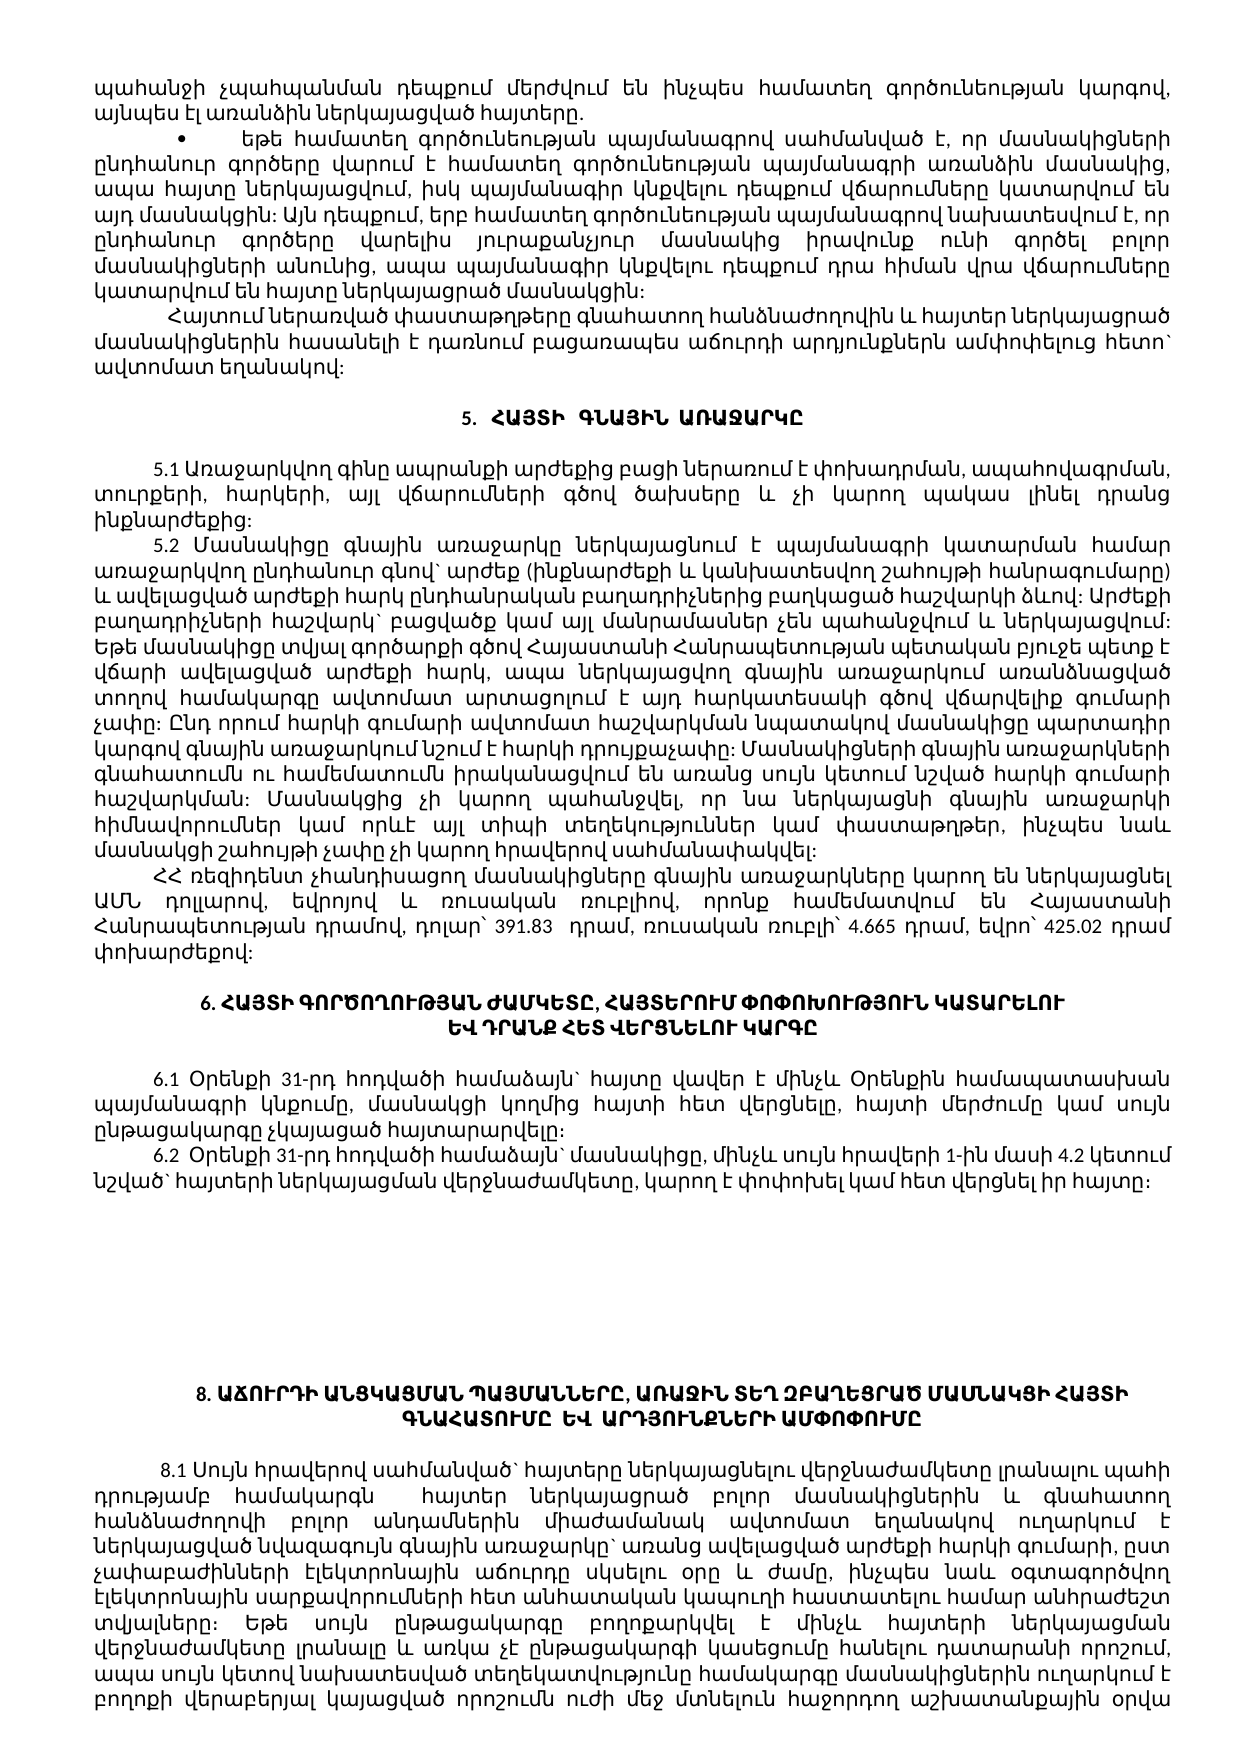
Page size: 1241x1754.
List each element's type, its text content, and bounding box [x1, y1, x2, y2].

text 6. ՀԱՅՏԻ ԳՈՐԾՈՂՈՒԹՅԱՆ ԺԱՄԿԵՏԸ, ՀԱՅՏԵՐՈՒՄ ՓՈՓՈԽՈՒԹՅՈՒՆ ԿԱՏԱՐԵԼՈՒ [94, 990, 1171, 1015]
text 6.2 Օրենքի 31-րդ հոդվածի համաձայն` մասնակիցը, մինչև սույն հրավերի 1-ին մասի 4.2 կետում նշված` հայտերի ներկայացման վերջնաժամկետը, կարող է փոփոխել կամ հետ վերցնել իր հայտը։ [94, 1142, 1171, 1193]
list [94, 75, 1171, 126]
text Հայտում ներառված փաստաթղթերը գնահատող հանձնաժողովին և հայտեր ներկայացրած մասնակիցներին հասանելի է դառնում բացառապես աճուրդի արդյունքներն ամփոփելուց հետո` ավտոմատ եղանակով: [94, 304, 1171, 380]
text ԵՎ ԴՐԱՆՔ ՀԵՏ ՎԵՐՑՆԵԼՈՒ ԿԱՐԳԸ [94, 1015, 1171, 1041]
text ԳՆԱՀԱՏՈՒՄԸ ԵՎ ԱՐԴՅՈՒՆՔՆԵՐԻ ԱՄՓՈՓՈՒՄԸ [94, 1407, 1171, 1432]
text 8. ԱՃՈՒՐԴԻ ԱՆՑԿԱՑՄԱՆ ՊԱՅՄԱՆՆԵՐԸ, ԱՌԱՋԻՆ ՏԵՂ ԶԲԱՂԵՑՐԱԾ ՄԱՍՆԱԿՑԻ ՀԱՅՏԻ [94, 1381, 1171, 1407]
list եթե համատեղ գործունեության պայմանագրով սահմանված է, որ մասնակիցների ընդհանուր գործերը վարում է համատեղ գործունեության պայմանագրի առանձին մասնակից, ապա հայտը ներկայացվում, իսկ պայմանագիր կնքվելու դեպքում վճարումները կատարվում են այդ մասնակցին: Այն դեպքում, երբ համատեղ գործունեության պայմանագրով նախատեսվում է, որ ընդհանուր գործերը վարելիս յուրաքանչյուր մասնակից իրավունք ունի գործել բոլոր մասնակիցների անունից, ապա պայմանագիր կնքվելու դեպքում դրա հիման վրա վճարումները կատարվում են հայտը ներկայացրած մասնակցին: [94, 126, 1171, 304]
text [94, 1457, 1171, 1712]
text 5.2 Մասնակիցը գնային առաջարկը ներկայացնում է պայմանագրի կատարման համար առաջարկվող ընդհանուր գնով` արժեք (ինքնարժեքի և կանխատեսվող շահույթի հանրագումարը) և ավելացված արժեքի հարկ ընդհանրական բաղադրիչներից բաղկացած հաշվարկի ձևով: Արժեքի բաղադրիչների հաշվարկ` բացվածք կամ այլ մանրամասներ չեն պահանջվում և ներկայացվում: Եթե մասնակիցը տվյալ գործարքի գծով Հայաստանի Հանրապետության պետական բյուջե պետք է վճարի ավելացված արժեքի հարկ, ապա ներկայացվող գնային առաջարկում առանձնացված տողով համակարգը ավտոմատ արտացոլում է այդ հարկատեսակի գծով վճարվելիք գումարի չափը: Ընդ որում հարկի գումարի ավտոմատ հաշվարկման նպատակով մասնակիցը պարտադիր կարգով գնային առաջարկում նշում է հարկի դրույքաչափը: Մասնակիցների գնային առաջարկների գնահատումն ու համեմատումն իրականացվում են առանց սույն կետում նշված հարկի գումարի հաշվարկման: Մասնակցից չի կարող պահանջվել, որ նա ներկայացնի գնային առաջարկի հիմնավորումներ կամ որևէ այլ տիպի տեղեկություններ կամ փաստաթղթեր, ինչպես նաև մասնակցի շահույթի չափը չի կարող հրավերով սահմանափակվել: [94, 532, 1171, 863]
text 5. ՀԱՅՏԻ ԳՆԱՅԻՆ ԱՌԱՋԱՐԿԸ [94, 405, 1171, 431]
text 5.1 Առաջարկվող գինը ապրանքի արժեքից բացի ներառում է փոխադրման, ապահովագրման, տուրքերի, հարկերի, այլ վճարումների գծով ծախսերը և չի կարող պակաս լինել դրանց ինքնարժեքից: [94, 456, 1171, 532]
text 6.1 Օրենքի 31-րդ հոդվածի համաձայն` հայտը վավեր է մինչև Օրենքին համապատասխան պայմանագրի կնքումը, մասնակցի կողմից հայտի հետ վերցնելը, հայտի մերժումը կամ սույն ընթացակարգը չկայացած հայտարարվելը։ [94, 1066, 1171, 1142]
text ՀՀ ռեզիդենտ չհանդիսացող մասնակիցները գնային առաջարկները կարող են ներկայացնել ԱՄՆ դոլլարով, եվրոյով և ռուսական ռուբլիով, որոնք համեմատվում են Հայաստանի Հանրապետության դրամով, դոլար՝ 391.83 դրամ, ռուսական ռուբլի՝ 4.665 դրամ, եվրո՝ 425.02 դրամ փոխարժեքով: [94, 863, 1171, 964]
